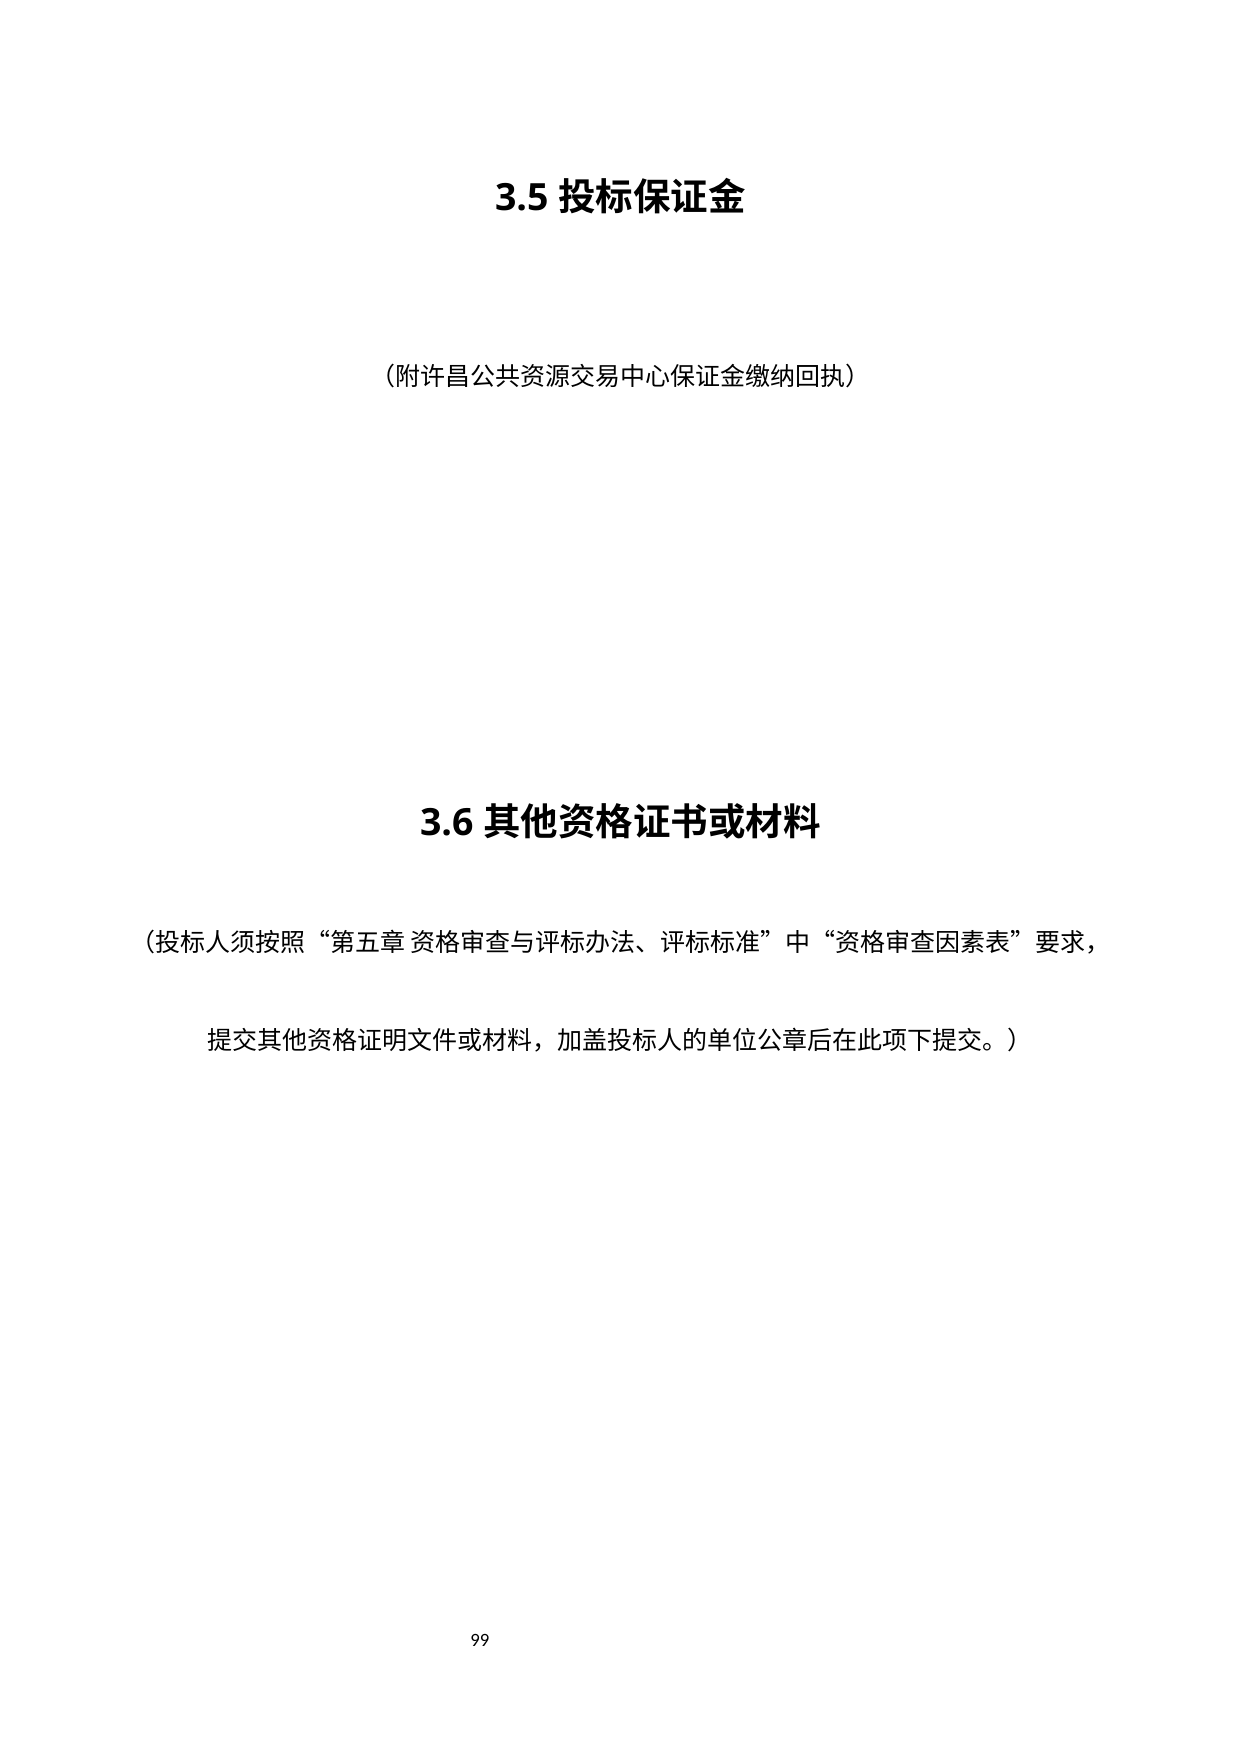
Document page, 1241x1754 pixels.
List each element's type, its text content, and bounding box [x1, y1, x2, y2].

text 3.6 其他资格证书或材料 [118, 787, 1122, 852]
text （附许昌公共资源交易中心保证金缴纳回执） [118, 342, 1122, 407]
text 3.5 投标保证金 [118, 162, 1122, 227]
text （投标人须按照“第五章 资格审查与评标办法、评标标准”中“资格审查因素表”要求，提交其他资格证明文件或材料，加盖投标人的单位公章后在此项下提交。） [118, 908, 1122, 1071]
